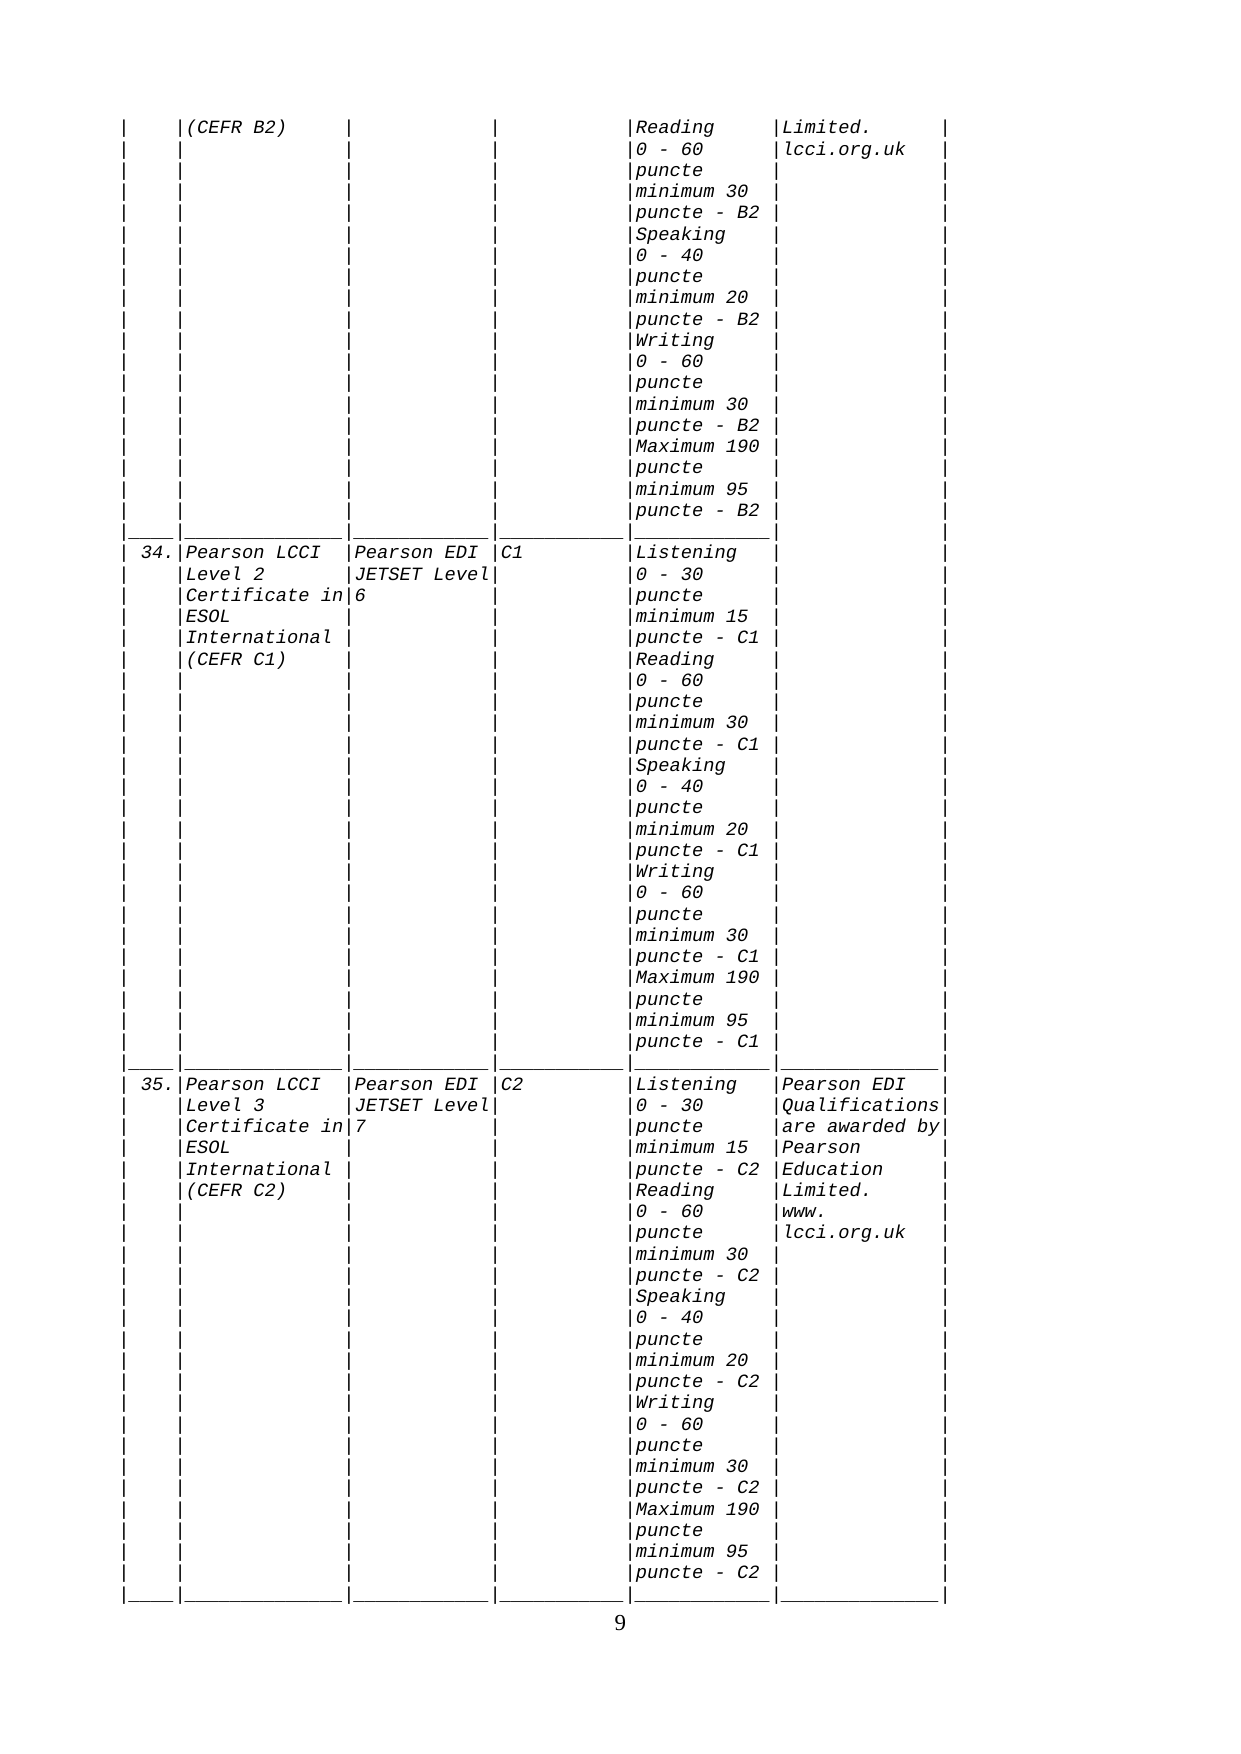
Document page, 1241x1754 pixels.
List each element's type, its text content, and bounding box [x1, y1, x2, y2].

text | | | | |puncte - B2 | | [118, 203, 1122, 224]
text | |ESOL | | |minimum 15 |Pearson | [118, 1138, 1122, 1159]
text | | | | |puncte - B2 | | [118, 501, 1122, 522]
text | | | | |puncte | | [118, 989, 1122, 1011]
text | | | | |puncte | | [118, 1521, 1122, 1542]
text | | | | |minimum 30 | | [118, 182, 1122, 203]
text |____|______________|____________|___________|____________| | [118, 522, 1122, 543]
text | | | | |Writing | | [118, 862, 1122, 883]
text | |International | | |puncte - C2 |Education | [118, 1159, 1122, 1181]
text | |Certificate in|6 | |puncte | | [118, 586, 1122, 607]
text |____|______________|____________|___________|____________|______________| [118, 1053, 1122, 1074]
text | | | | |0 - 40 | | [118, 246, 1122, 267]
text | | | | |puncte - B2 | | [118, 416, 1122, 437]
text | |International | | |puncte - C1 | | [118, 628, 1122, 649]
text | | | | |0 - 40 | | [118, 777, 1122, 798]
text | | | | |Speaking | | [118, 1287, 1122, 1308]
text | |Level 2 |JETSET Level| |0 - 30 | | [118, 564, 1122, 586]
text | | | | |minimum 20 | | [118, 1351, 1122, 1372]
text | | | | |puncte | | [118, 798, 1122, 819]
text | | | | |puncte | | [118, 161, 1122, 182]
text | | | | |minimum 95 | | [118, 1542, 1122, 1563]
text | 35.|Pearson LCCI |Pearson EDI |C2 |Listening |Pearson EDI | [118, 1074, 1122, 1096]
text | | | | |puncte | | [118, 904, 1122, 926]
text | | | | |minimum 30 | | [118, 1244, 1122, 1266]
text | | | | |minimum 20 | | [118, 819, 1122, 841]
text | | | | |puncte - C2 | | [118, 1372, 1122, 1393]
text | | | | |Speaking | | [118, 224, 1122, 246]
text | | | | |0 - 60 | | [118, 1414, 1122, 1436]
text | 34.|Pearson LCCI |Pearson EDI |C1 |Listening | | [118, 543, 1122, 564]
text | | | | |Writing | | [118, 331, 1122, 352]
text | |Level 3 |JETSET Level| |0 - 30 |Qualifications| [118, 1096, 1122, 1117]
text | |(CEFR C1) | | |Reading | | [118, 649, 1122, 671]
text | | | | |puncte | | [118, 1329, 1122, 1351]
text | | | | |puncte - C1 | | [118, 734, 1122, 756]
text | | | | |puncte - C1 | | [118, 947, 1122, 968]
text | | | | |0 - 60 |lcci.org.uk | [118, 139, 1122, 161]
text | | | | |minimum 95 | | [118, 479, 1122, 501]
text | | | | |minimum 30 | | [118, 394, 1122, 416]
text | | | | |puncte | | [118, 692, 1122, 713]
text | | | | |puncte - C1 | | [118, 1032, 1122, 1053]
text | | | | |puncte | | [118, 373, 1122, 394]
text | | | | |0 - 60 | | [118, 883, 1122, 904]
text | | | | |0 - 40 | | [118, 1308, 1122, 1329]
text | | | | |puncte - B2 | | [118, 309, 1122, 331]
text | | | | |0 - 60 | | [118, 352, 1122, 373]
text | | | | |minimum 20 | | [118, 288, 1122, 309]
text | |ESOL | | |minimum 15 | | [118, 607, 1122, 628]
text | | | | |puncte - C1 | | [118, 841, 1122, 862]
text | | | | |Speaking | | [118, 756, 1122, 777]
text | | | | |Maximum 190 | | [118, 968, 1122, 989]
text | |Certificate in|7 | |puncte |are awarded by| [118, 1117, 1122, 1138]
text | | | | |Maximum 190 | | [118, 1499, 1122, 1521]
text | | | | |0 - 60 |www. | [118, 1202, 1122, 1223]
text | | | | |puncte | | [118, 1436, 1122, 1457]
text |____|______________|____________|___________|____________|______________| [118, 1584, 1122, 1606]
text | | | | |minimum 30 | | [118, 1457, 1122, 1478]
text | | | | |puncte |lcci.org.uk | [118, 1223, 1122, 1244]
text | | | | |Maximum 190 | | [118, 437, 1122, 458]
text | | | | |puncte | | [118, 267, 1122, 288]
text | |(CEFR B2) | | |Reading |Limited. | [118, 118, 1122, 139]
text | | | | |Writing | | [118, 1393, 1122, 1414]
text | | | | |0 - 60 | | [118, 671, 1122, 692]
text | | | | |minimum 30 | | [118, 926, 1122, 947]
text | | | | |puncte - C2 | | [118, 1478, 1122, 1499]
text | | | | |minimum 30 | | [118, 713, 1122, 734]
text | |(CEFR C2) | | |Reading |Limited. | [118, 1181, 1122, 1202]
text | | | | |puncte - C2 | | [118, 1563, 1122, 1584]
text | | | | |puncte - C2 | | [118, 1266, 1122, 1287]
text | | | | |puncte | | [118, 458, 1122, 479]
text | | | | |minimum 95 | | [118, 1011, 1122, 1032]
